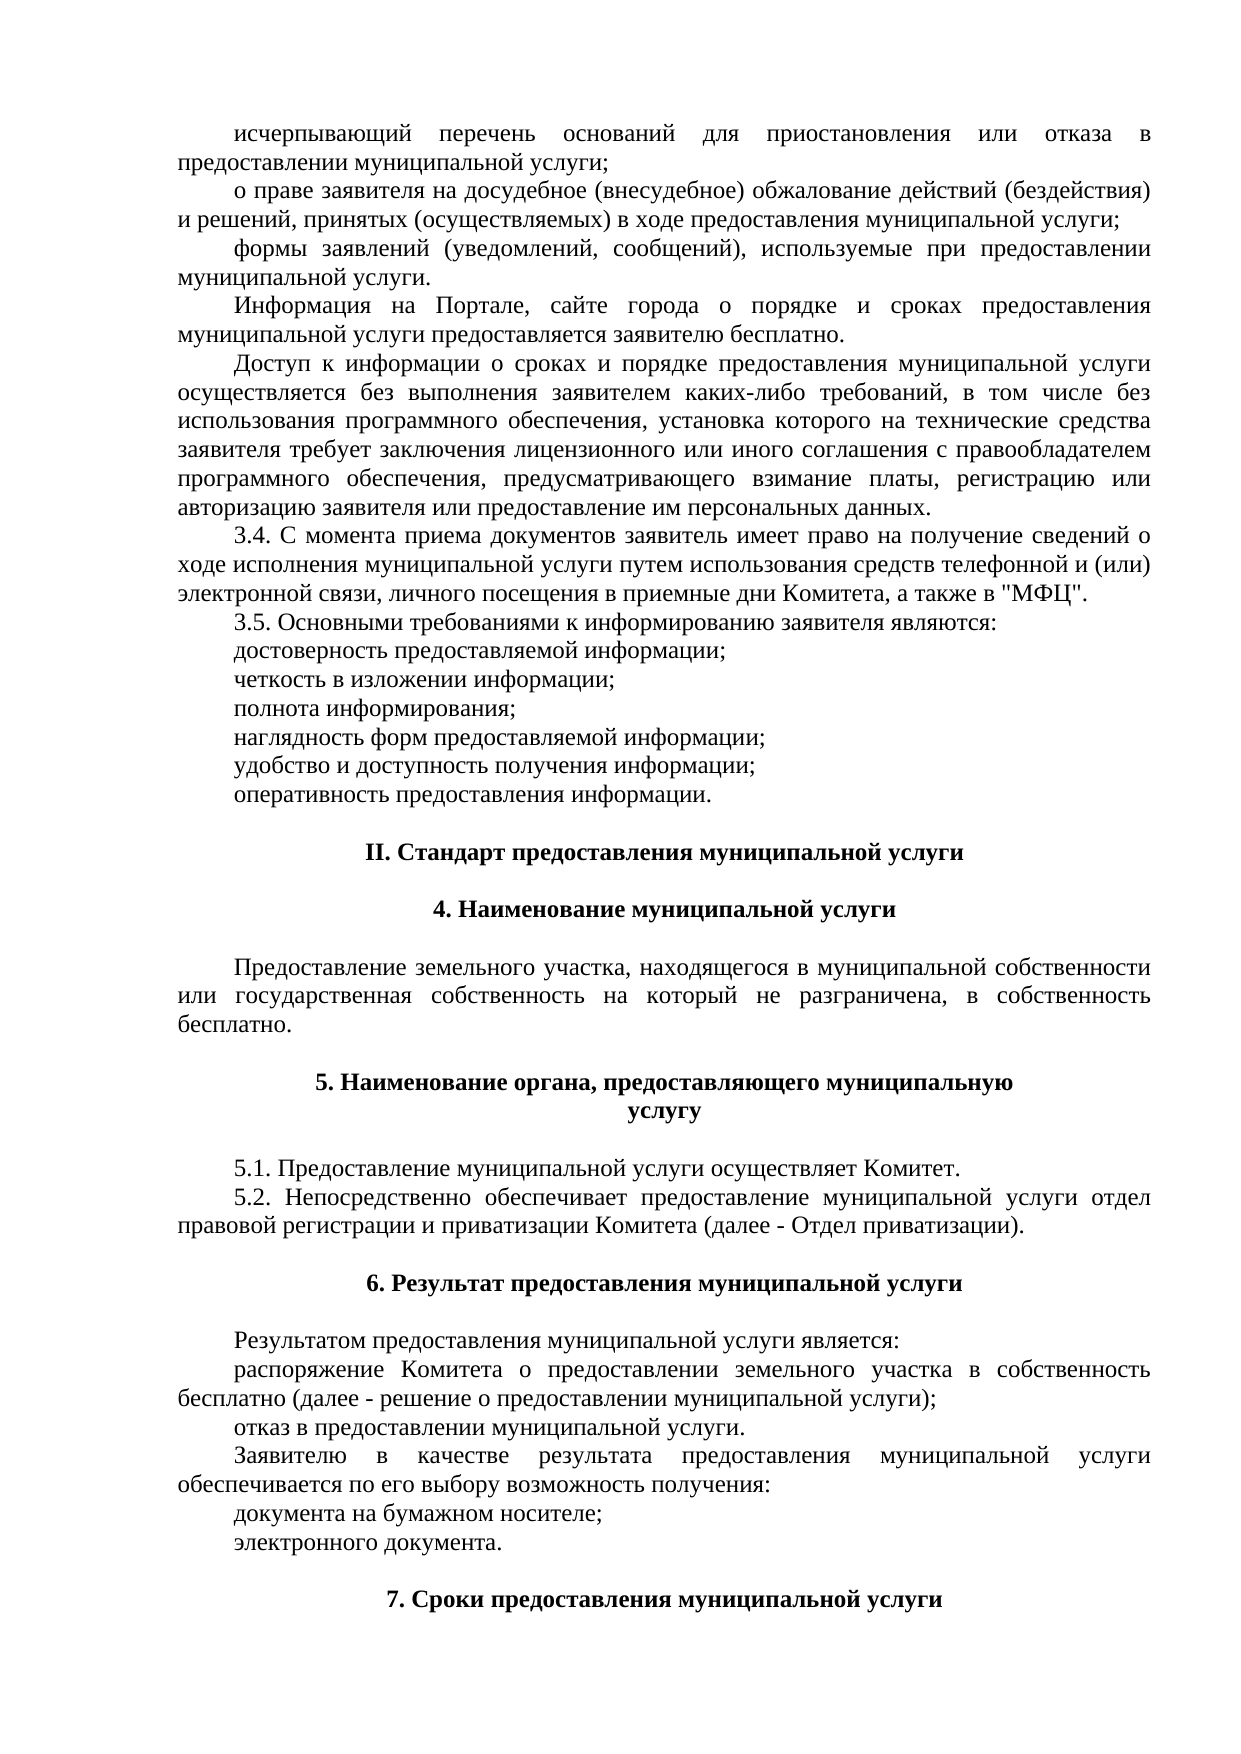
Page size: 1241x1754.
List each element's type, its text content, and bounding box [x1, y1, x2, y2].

text наглядность форм предоставляемой информации; [177, 722, 1152, 751]
text Предоставление земельного участка, находящегося в муниципальной собственности или государственная собственность на который не разграничена, в собственность бесплатно. [177, 952, 1152, 1038]
title 5. Наименование органа, предоставляющего муниципальную [177, 1067, 1152, 1096]
text исчерпывающий перечень оснований для приостановления или отказа в предоставлении муниципальной услуги; [177, 118, 1152, 176]
text полнота информирования; [177, 693, 1152, 722]
text 5.1. Предоставление муниципальной услуги осуществляет Комитет. [177, 1153, 1152, 1182]
title 6. Результат предоставления муниципальной услуги [177, 1268, 1152, 1297]
text распоряжение Комитета о предоставлении земельного участка в собственность бесплатно (далее - решение о предоставлении муниципальной услуги); [177, 1354, 1152, 1412]
text Заявителю в качестве результата предоставления муниципальной услуги обеспечивается по его выбору возможность получения: [177, 1441, 1152, 1498]
text четкость в изложении информации; [177, 664, 1152, 693]
text удобство и доступность получения информации; [177, 751, 1152, 779]
text Доступ к информации о сроках и порядке предоставления муниципальной услуги осуществляется без выполнения заявителем каких-либо требований, в том числе без использования программного обеспечения, установка которого на технические средства заявителя требует заключения лицензионного или иного соглашения с правообладателем программного обеспечения, предусматривающего взимание платы, регистрацию или авторизацию заявителя или предоставление им персональных данных. [177, 348, 1152, 521]
text 5.2. Непосредственно обеспечивает предоставление муниципальной услуги отдел правовой регистрации и приватизации Комитета (далее - Отдел приватизации). [177, 1182, 1152, 1239]
text Результатом предоставления муниципальной услуги является: [177, 1326, 1152, 1354]
text о праве заявителя на досудебное (внесудебное) обжалование действий (бездействия) и решений, принятых (осуществляемых) в ходе предоставления муниципальной услуги; [177, 176, 1152, 233]
text оперативность предоставления информации. [177, 779, 1152, 808]
text 3.5. Основными требованиями к информированию заявителя являются: [177, 607, 1152, 636]
text 3.4. С момента приема документов заявитель имеет право на получение сведений о ходе исполнения муниципальной услуги путем использования средств телефонной и (или) электронной связи, личного посещения в приемные дни Комитета, а также в "МФЦ". [177, 521, 1152, 607]
title 4. Наименование муниципальной услуги [177, 894, 1152, 923]
title услугу [177, 1096, 1152, 1124]
text достоверность предоставляемой информации; [177, 636, 1152, 664]
title 7. Сроки предоставления муниципальной услуги [177, 1584, 1152, 1613]
text электронного документа. [177, 1527, 1152, 1556]
title II. Стандарт предоставления муниципальной услуги [177, 837, 1152, 866]
text Информация на Портале, сайте города о порядке и сроках предоставления муниципальной услуги предоставляется заявителю бесплатно. [177, 291, 1152, 348]
text документа на бумажном носителе; [177, 1498, 1152, 1527]
text формы заявлений (уведомлений, сообщений), используемые при предоставлении муниципальной услуги. [177, 233, 1152, 291]
text отказ в предоставлении муниципальной услуги. [177, 1412, 1152, 1441]
